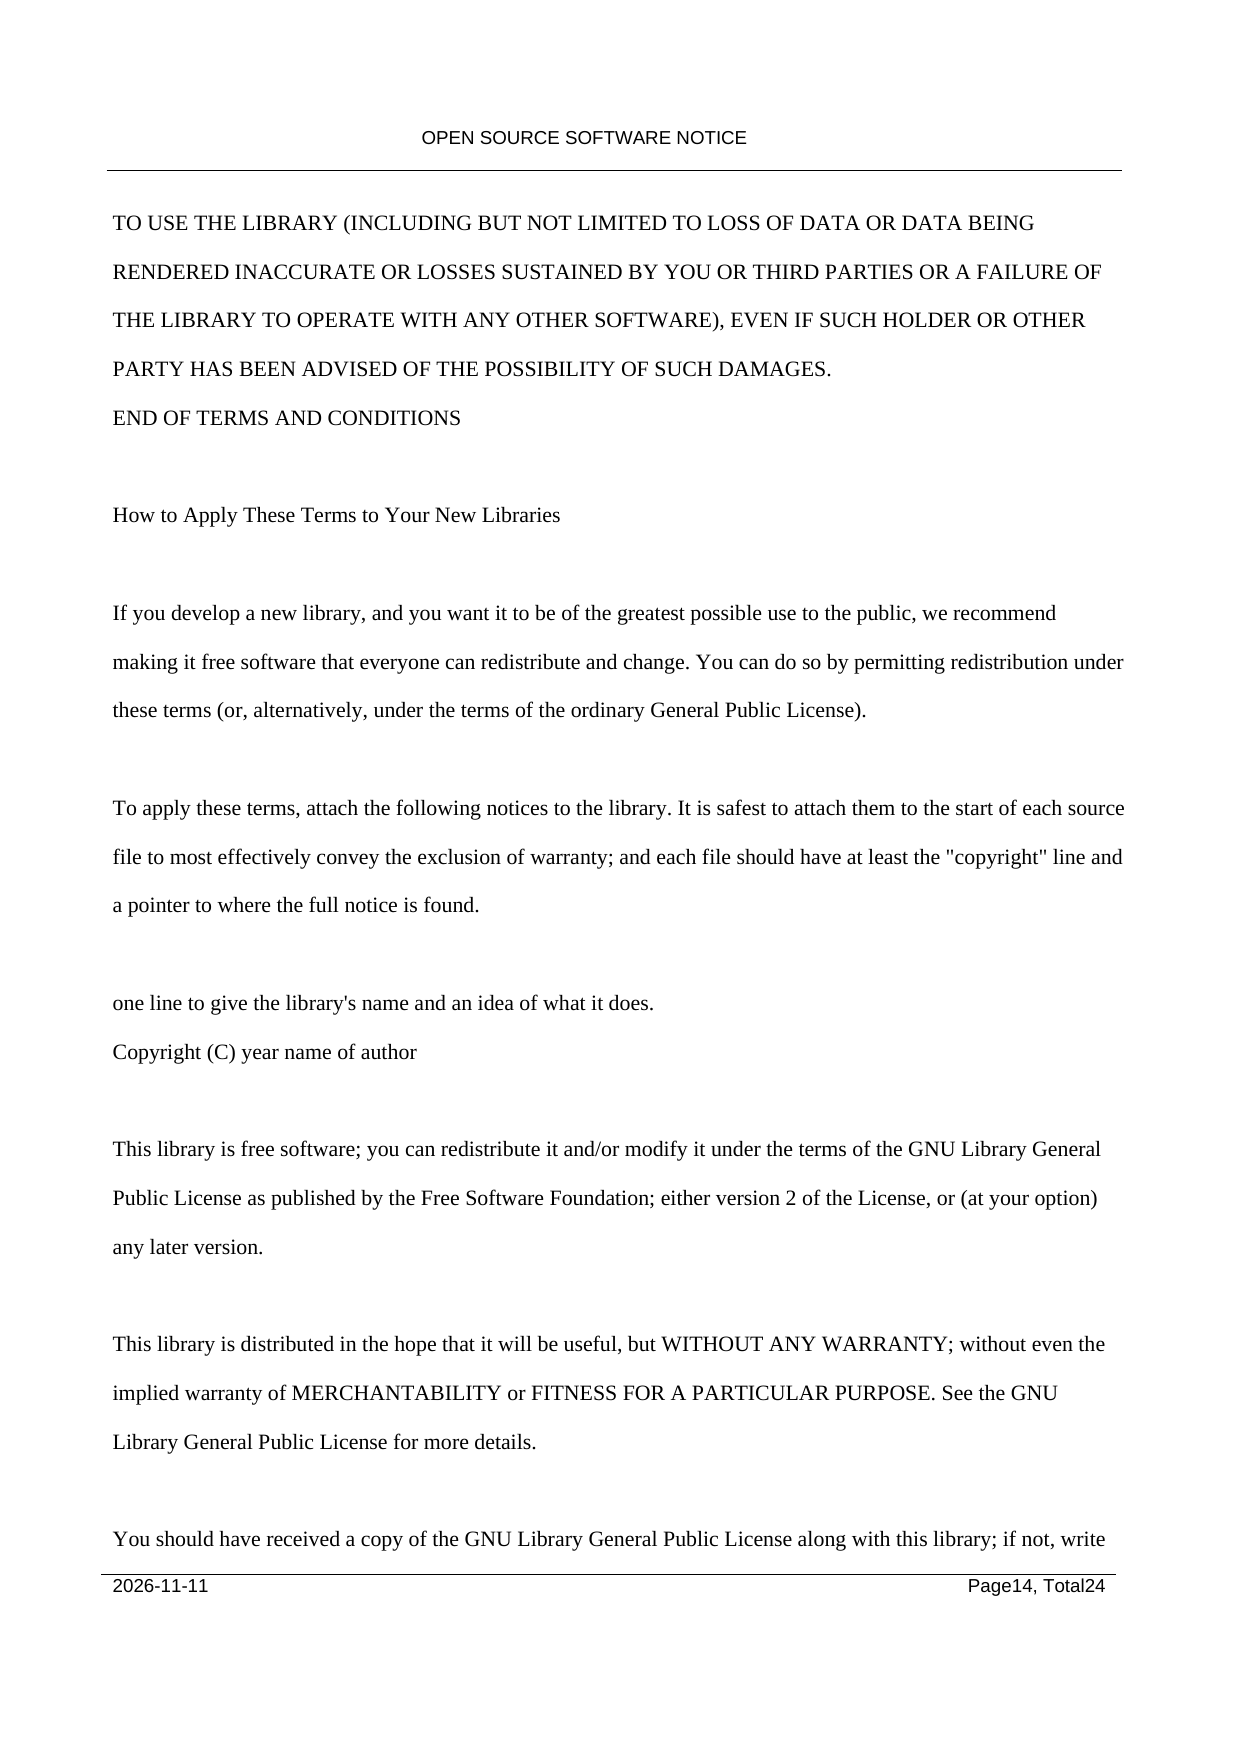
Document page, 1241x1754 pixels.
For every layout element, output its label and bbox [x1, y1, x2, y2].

text [112, 206, 1128, 1555]
